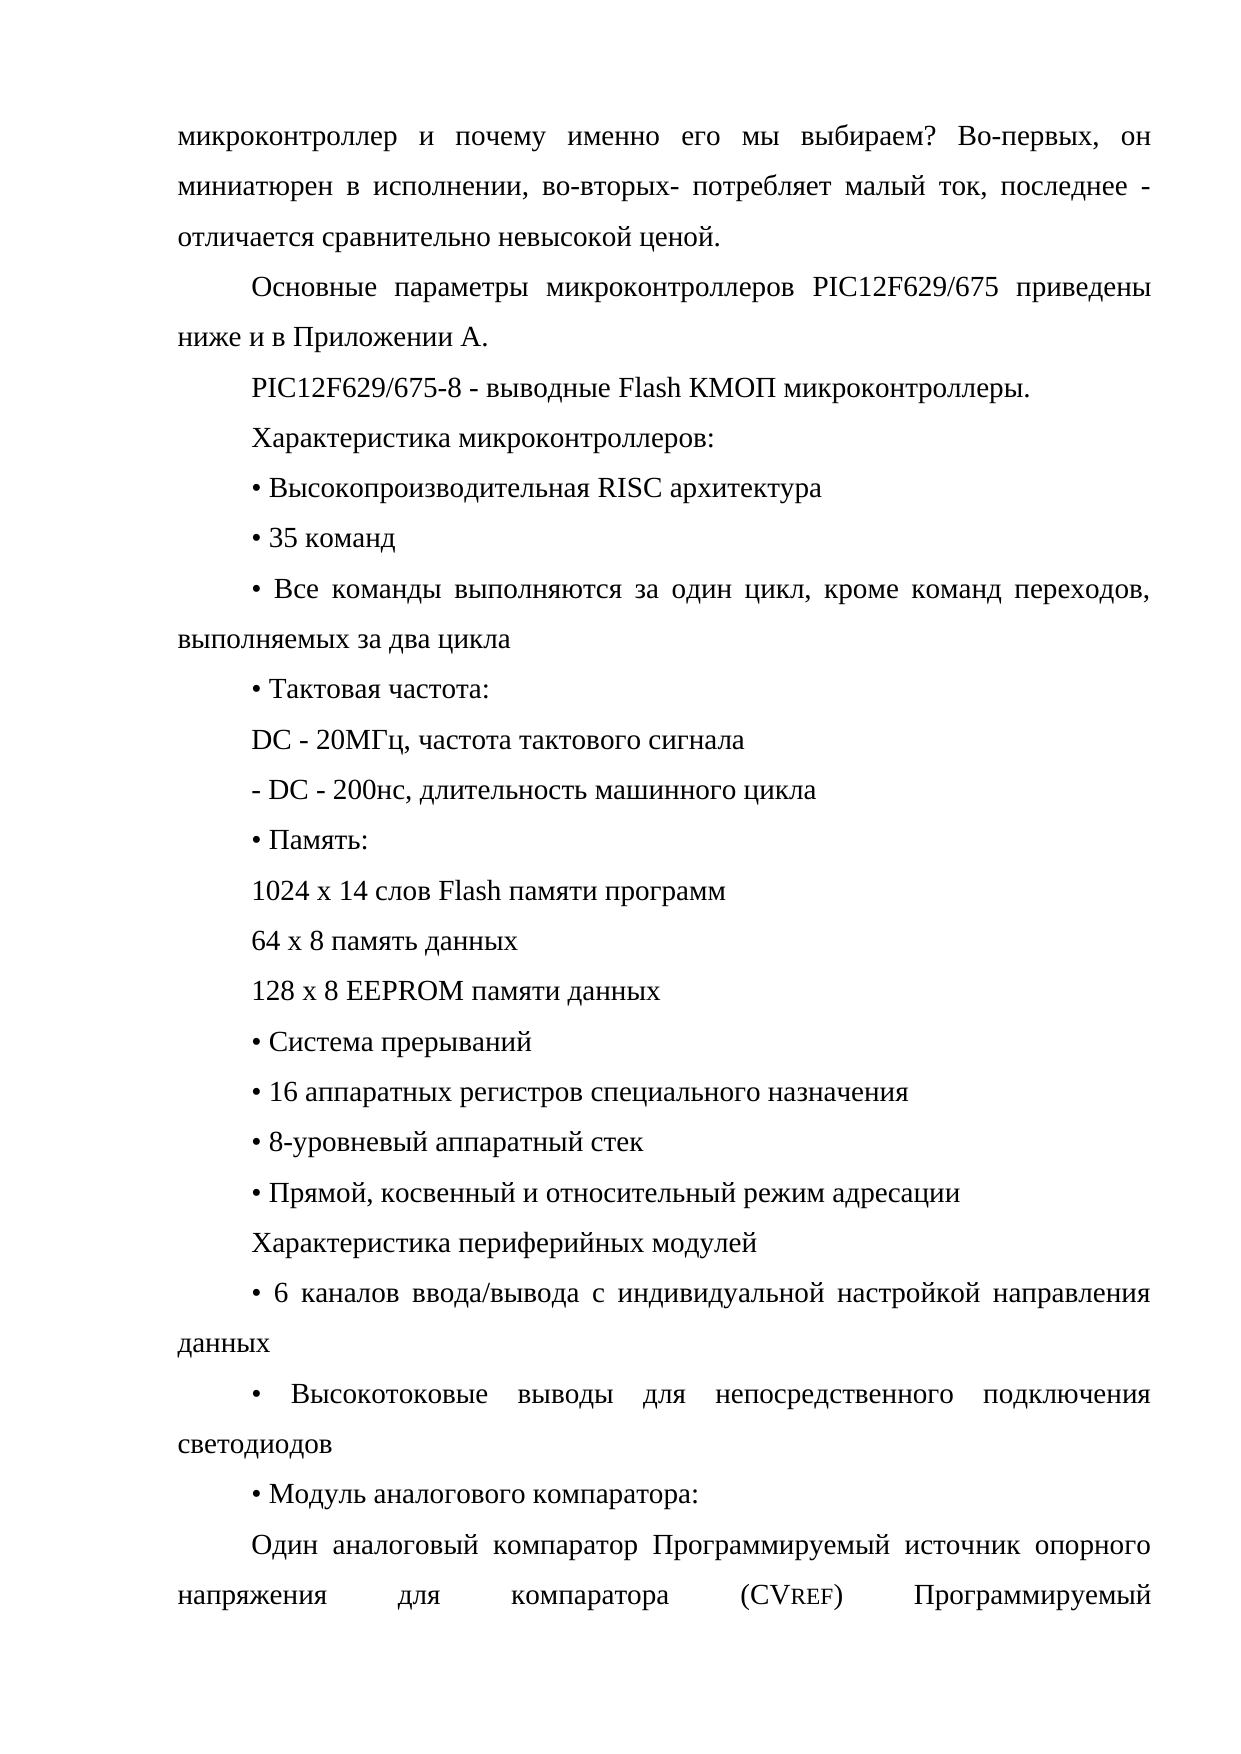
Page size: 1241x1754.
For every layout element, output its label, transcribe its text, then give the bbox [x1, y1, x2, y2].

text • 35 команд [177, 521, 1152, 554]
text PIC12F629/675-8 - выводные Flash КМОП микроконтроллеры. [177, 370, 1152, 403]
text • Система прерываний [177, 1024, 1152, 1057]
text DC - 20МГц, частота тактового сигнала [177, 722, 1152, 755]
text • 6 каналов ввода/вывода с индивидуальной настройкой направления данных [177, 1275, 1152, 1359]
text • Все команды выполняются за один цикл, кроме команд переходов, выполняемых за два цикла [177, 571, 1152, 655]
text • Прямой, косвенный и относительный режим адресации [177, 1175, 1152, 1208]
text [177, 1527, 1152, 1611]
text - DC - 200нс, длительность машинного цикла [177, 772, 1152, 806]
text • Память: [177, 822, 1152, 856]
text • Тактовая частота: [177, 672, 1152, 705]
text Основные параметры микроконтроллеров PIC12F629/675 приведены ниже и в Приложении А. [177, 269, 1152, 353]
text 128 х 8 EEPROM памяти данных [177, 973, 1152, 1007]
text • Модуль аналогового компаратора: [177, 1477, 1152, 1510]
text Характеристика микроконтроллеров: [177, 420, 1152, 453]
text 64 х 8 память данных [177, 923, 1152, 957]
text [177, 118, 1152, 252]
text • 8-уровневый аппаратный стек [177, 1124, 1152, 1158]
text • 16 аппаратных регистров специального назначения [177, 1074, 1152, 1108]
text 1024 х 14 слов Flash памяти программ [177, 873, 1152, 906]
text • Высокопроизводительная RISC архитектура [177, 470, 1152, 504]
text Характеристика периферийных модулей [177, 1225, 1152, 1258]
text • Высокотоковые выводы для непосредственного подключения светодиодов [177, 1376, 1152, 1460]
